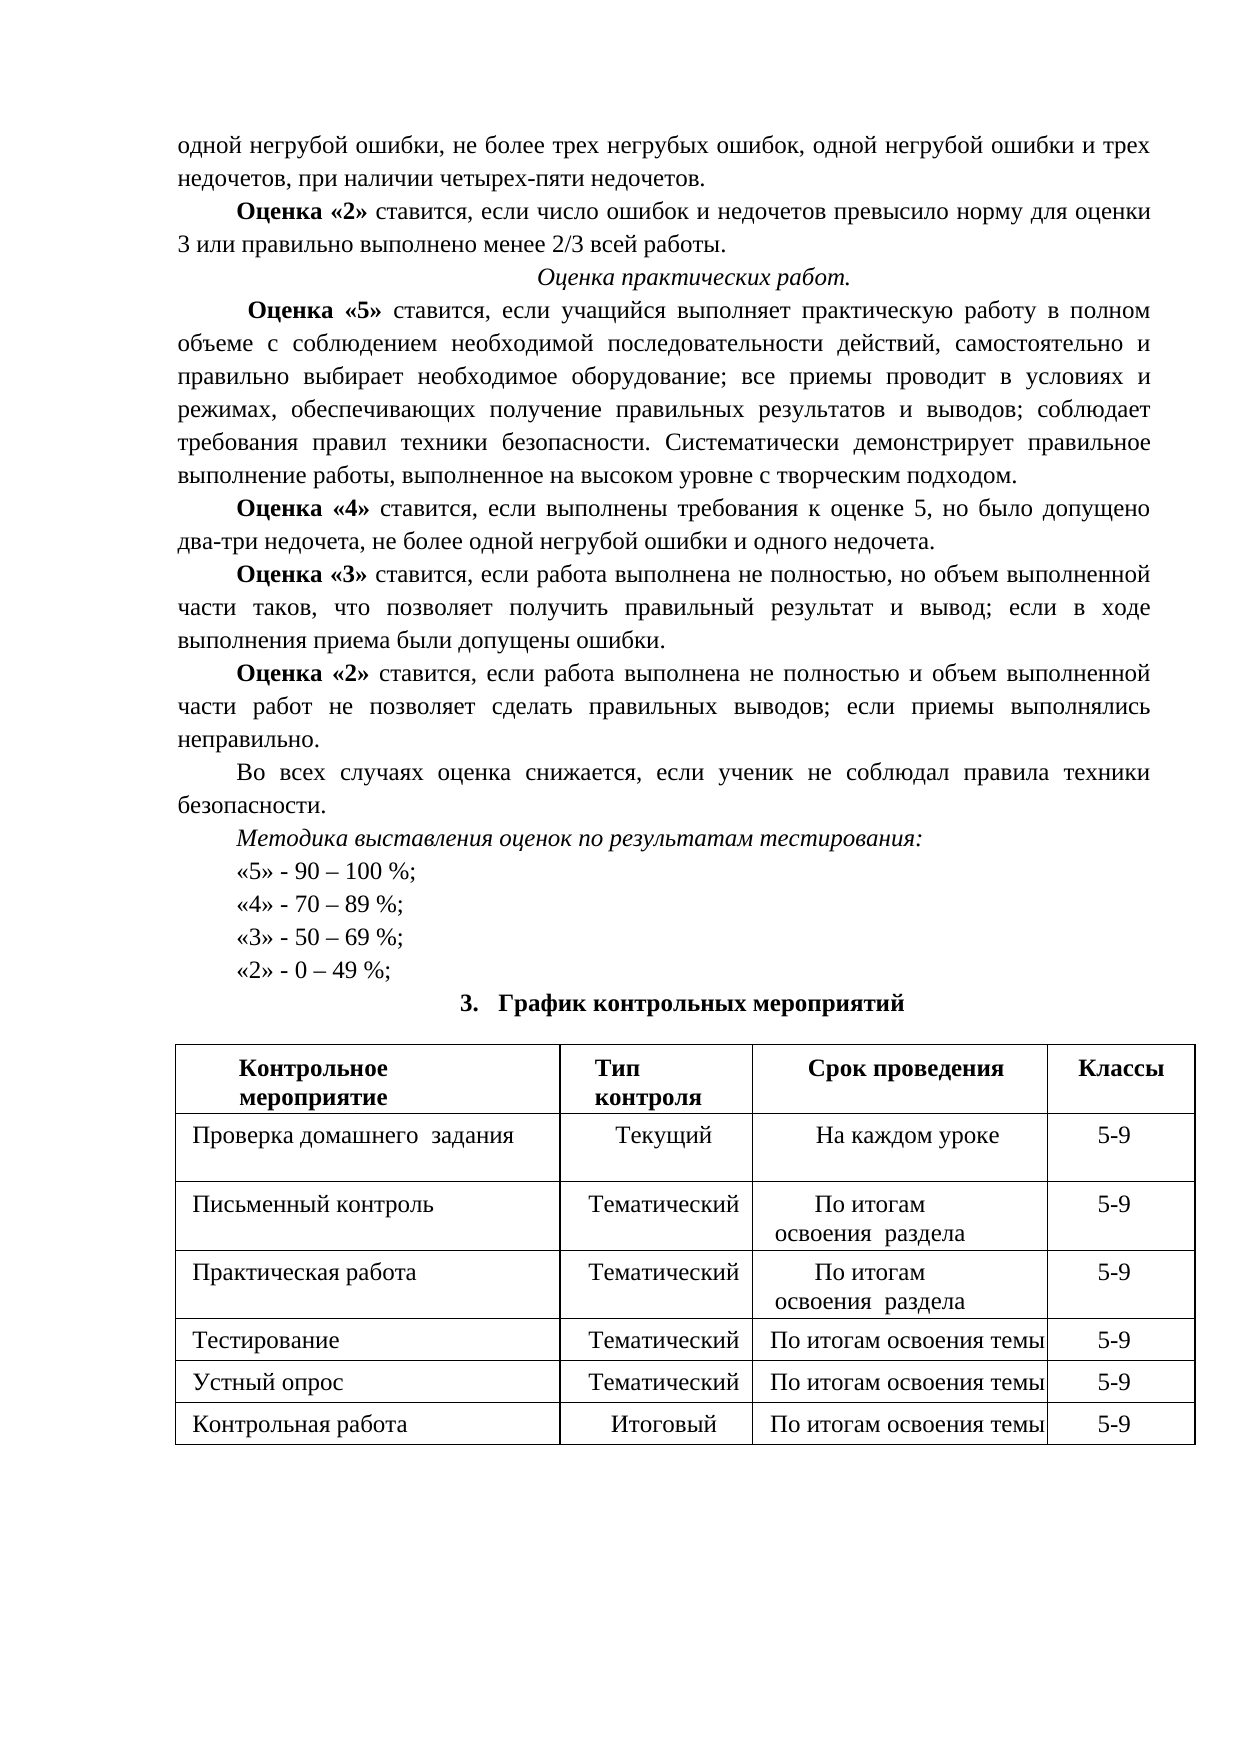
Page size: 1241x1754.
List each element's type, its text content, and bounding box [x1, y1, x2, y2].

table_cell 5-9 [1048, 1114, 1194, 1181]
list График контрольных мероприятий [213, 988, 1152, 1017]
table_cell По итогам освоения раздела [753, 1182, 1047, 1249]
table_cell 5-9 [1048, 1182, 1194, 1249]
table_cell На каждом уроке [753, 1114, 1047, 1181]
table_cell 5-9 [1048, 1251, 1194, 1318]
text Оценка «5» ставится, если учащийся выполняет практическую работу в полном объеме с соблюдением необходимой последовательности действий, самостоятельно и правильно выбирает необходимое оборудование; все приемы проводит в условиях и режимах, обеспечивающих получение правильных результатов и выводов; соблюдает требования правил техники безопасности. Систематически демонстрирует правильное выполнение работы, выполненное на высоком уровне с творческим подходом. [177, 295, 1152, 489]
table_cell Текущий [561, 1114, 752, 1181]
text «5» - 90 – 100 %; [177, 856, 1152, 885]
table_cell Письменный контроль [176, 1182, 559, 1249]
table_header Тип контроля [561, 1045, 752, 1113]
table_cell По итогам освоения темы [753, 1403, 1047, 1444]
table_cell Тематический [561, 1182, 752, 1249]
text Оценка практических работ. [177, 262, 1152, 291]
text Во всех случаях оценка снижается, если ученик не соблюдал правила техники безопасности. [177, 757, 1152, 819]
table_cell 5-9 [1048, 1361, 1194, 1402]
table_cell 5-9 [1048, 1319, 1194, 1360]
table_cell Устный опрос [176, 1361, 559, 1402]
table_cell Контрольная работа [176, 1403, 559, 1444]
table_cell По итогам освоения раздела [753, 1251, 1047, 1318]
table_cell Итоговый [561, 1403, 752, 1444]
table_cell Проверка домашнего задания [176, 1114, 559, 1181]
text Оценка «4» ставится, если выполнены требования к оценке 5, но было допущено два-три недочета, не более одной негрубой ошибки и одного недочета. [177, 493, 1152, 555]
text Оценка «2» ставится, если число ошибок и недочетов превысило норму для оценки 3 или правильно выполнено менее 2/3 всей работы. [177, 196, 1152, 258]
text «2» - 0 – 49 %; [177, 955, 1152, 984]
text «3» - 50 – 69 %; [177, 922, 1152, 951]
table_cell 5-9 [1048, 1403, 1194, 1444]
table_cell Практическая работа [176, 1251, 559, 1318]
table_cell По итогам освоения темы [753, 1361, 1047, 1402]
text Методика выставления оценок по результатам тестирования: [177, 823, 1152, 852]
table_cell Тестирование [176, 1319, 559, 1360]
table_header Классы [1048, 1045, 1194, 1113]
table_header Контрольное мероприятие [176, 1045, 559, 1113]
table_header Срок проведения [753, 1045, 1047, 1113]
text Оценка «2» ставится, если работа выполнена не полностью и объем выполненной части работ не позволяет сделать правильных выводов; если приемы выполнялись неправильно. [177, 658, 1152, 753]
table_cell Тематический [561, 1251, 752, 1318]
table_cell Тематический [561, 1361, 752, 1402]
table_cell По итогам освоения темы [753, 1319, 1047, 1360]
text «4» - 70 – 89 %; [177, 889, 1152, 918]
text Оценка «3» ставится, если работа выполнена не полностью, но объем выполненной части таков, что позволяет получить правильный результат и вывод; если в ходе выполнения приема были допущены ошибки. [177, 559, 1152, 654]
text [177, 130, 1152, 192]
table_cell Тематический [561, 1319, 752, 1360]
